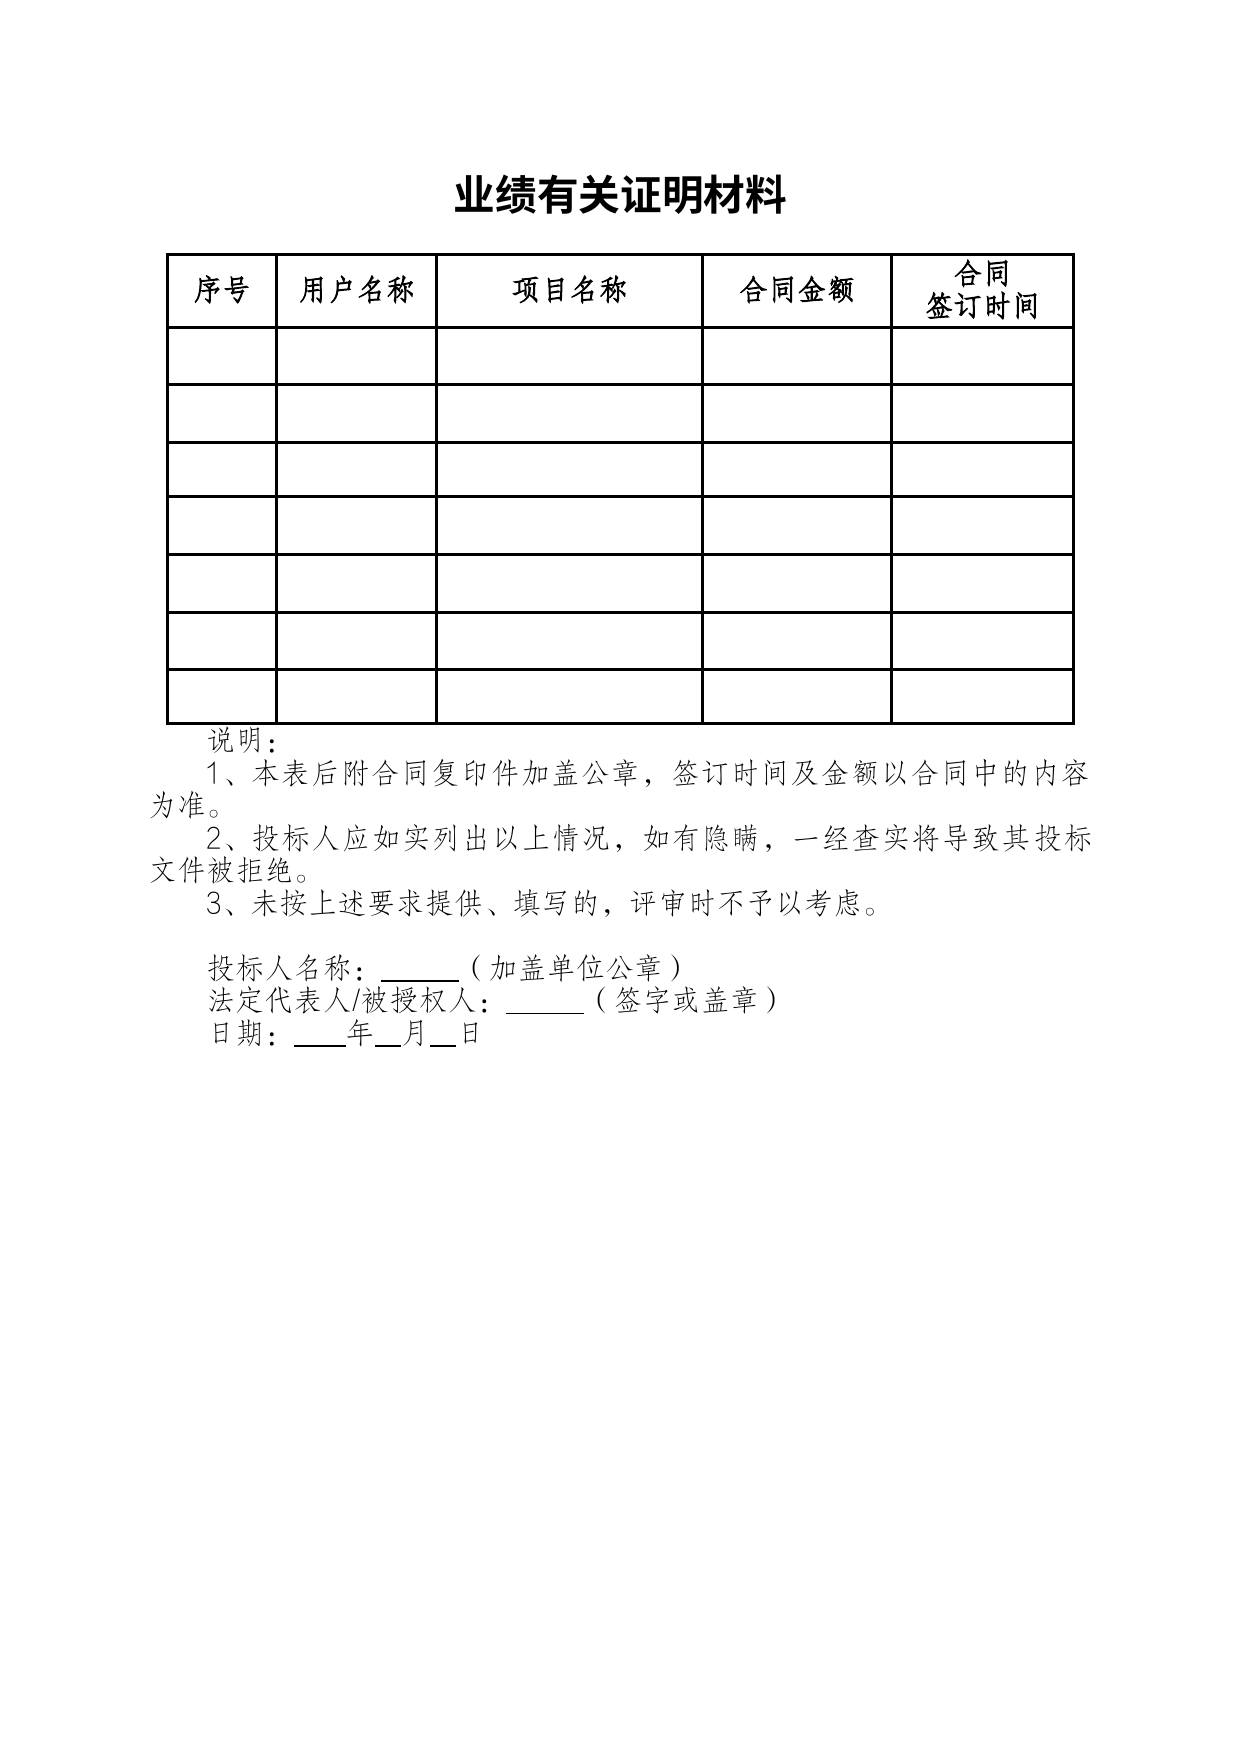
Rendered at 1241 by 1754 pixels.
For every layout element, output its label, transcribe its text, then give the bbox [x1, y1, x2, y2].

table_cell [169, 329, 275, 383]
table_cell [893, 671, 1072, 722]
table_cell [893, 498, 1072, 553]
table_cell [169, 498, 275, 553]
text 1、本表后附合同复印件加盖公章，签订时间及金额以合同中的内容为准。 [148, 758, 1093, 823]
table_cell [438, 498, 701, 553]
table_cell [278, 671, 435, 722]
table_cell [278, 444, 435, 495]
table_cell [438, 444, 701, 495]
table_cell [438, 386, 701, 441]
table_cell [169, 386, 275, 441]
table_cell [704, 329, 890, 383]
table_cell [893, 444, 1072, 495]
table_cell [278, 329, 435, 383]
table_cell [893, 329, 1072, 383]
table_cell [704, 498, 890, 553]
table_cell [893, 614, 1072, 668]
table_cell [438, 329, 701, 383]
table_cell [278, 386, 435, 441]
table_cell [704, 671, 890, 722]
table_cell [169, 556, 275, 611]
table_cell [438, 671, 701, 722]
table_cell [278, 614, 435, 668]
table_cell [893, 556, 1072, 611]
table_header 合同金额 [704, 256, 890, 326]
text 业绩有关证明材料 [148, 162, 1093, 222]
table_cell [704, 614, 890, 668]
text 日期： 年 月 日 [148, 1018, 1093, 1050]
text 法定代表人/被授权人： （签字或盖章） [148, 985, 1093, 1018]
table_cell [704, 386, 890, 441]
table_cell [438, 614, 701, 668]
table_cell [438, 556, 701, 611]
table_cell [704, 556, 890, 611]
table_cell [169, 614, 275, 668]
text 说明： [148, 725, 1093, 758]
text 2、投标人应如实列出以上情况，如有隐瞒，一经查实将导致其投标文件被拒绝。 [148, 823, 1093, 888]
table_cell [278, 498, 435, 553]
table_cell [704, 444, 890, 495]
table_cell [169, 671, 275, 722]
text 3、未按上述要求提供、填写的，评审时不予以考虑。 [148, 888, 1093, 920]
table_header 用户名称 [278, 256, 435, 326]
table_header 序号 [169, 256, 275, 326]
table_header 合同 签订时间 [893, 256, 1072, 326]
table_cell [893, 386, 1072, 441]
table_header 项目名称 [438, 256, 701, 326]
table_cell [169, 444, 275, 495]
text 投标人名称： （加盖单位公章） [148, 953, 1093, 985]
table_cell [278, 556, 435, 611]
